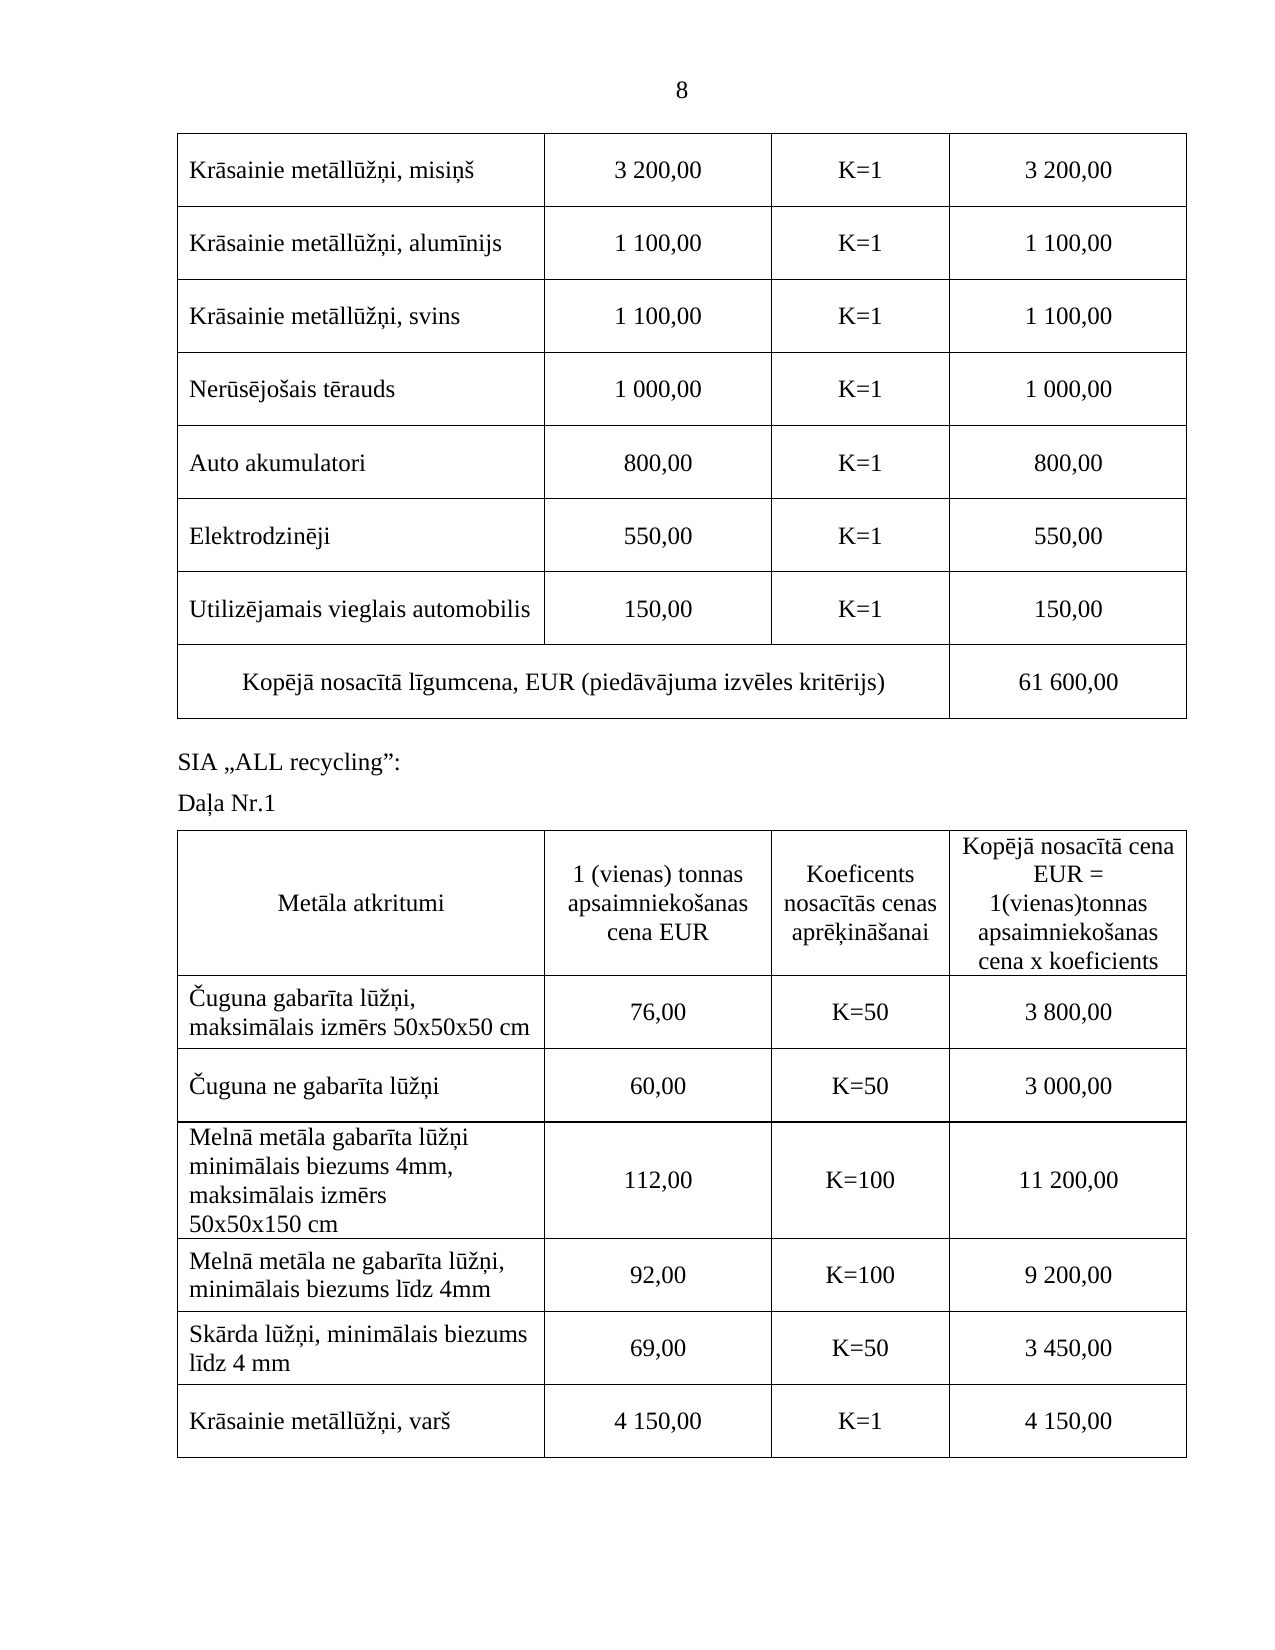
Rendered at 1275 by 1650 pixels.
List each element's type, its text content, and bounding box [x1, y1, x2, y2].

table_cell Elektrodzinēji [178, 499, 544, 571]
table_cell 3 200,00 [950, 134, 1186, 206]
table_cell K=1 [772, 134, 949, 206]
table_cell Auto akumulatori [178, 426, 544, 498]
table_cell 3 200,00 [545, 134, 771, 206]
table_cell 1 000,00 [950, 353, 1186, 425]
table_cell 550,00 [950, 499, 1186, 571]
table_cell 1 100,00 [950, 280, 1186, 352]
table_cell Melnā metāla gabarīta lūžņi minimālais biezums 4mm, maksimālais izmērs 50x50x150 cm [178, 1123, 544, 1237]
table_cell K=1 [772, 499, 949, 571]
table_cell 150,00 [950, 572, 1186, 644]
table_cell Skārda lūžņi, minimālais biezums līdz 4 mm [178, 1312, 544, 1384]
table_cell K=1 [772, 280, 949, 352]
table_cell K=50 [772, 1312, 949, 1384]
table_cell Nerūsējošais tērauds [178, 353, 544, 425]
table_cell K=1 [772, 353, 949, 425]
table_cell 550,00 [545, 499, 771, 571]
table_cell 800,00 [545, 426, 771, 498]
table_cell K=50 [772, 1049, 949, 1121]
table_cell Kopējā nosacītā līgumcena, EUR (piedāvājuma izvēles kritērijs) [178, 645, 949, 717]
table_cell Čuguna ne gabarīta lūžņi [178, 1049, 544, 1121]
table_cell 1 000,00 [545, 353, 771, 425]
table_cell 800,00 [950, 426, 1186, 498]
table_cell 3 000,00 [950, 1049, 1186, 1121]
table_cell Krāsainie metāllūžņi, svins [178, 280, 544, 352]
table_cell 61 600,00 [950, 645, 1186, 717]
table_cell 76,00 [545, 976, 771, 1048]
table_cell K=1 [772, 426, 949, 498]
table_header Koeficents nosacītās cenas aprēķināšanai [772, 831, 949, 974]
table_cell Krāsainie metāllūžņi, misiņš [178, 134, 544, 206]
table_cell K=1 [772, 1385, 949, 1457]
table_cell K=50 [772, 976, 949, 1048]
table_cell 11 200,00 [950, 1123, 1186, 1237]
table_header 1 (vienas) tonnas apsaimniekošanas cena EUR [545, 831, 771, 974]
table_cell 3 450,00 [950, 1312, 1186, 1384]
table_cell 4 150,00 [545, 1385, 771, 1457]
table_cell 112,00 [545, 1123, 771, 1237]
table_cell 3 800,00 [950, 976, 1186, 1048]
table_cell K=1 [772, 572, 949, 644]
table_cell Krāsainie metāllūžņi, alumīnijs [178, 207, 544, 279]
table_cell 1 100,00 [545, 280, 771, 352]
table_cell K=100 [772, 1123, 949, 1237]
table_cell Utilizējamais vieglais automobilis [178, 572, 544, 644]
text Daļa Nr.1 [177, 788, 1181, 817]
table_cell Krāsainie metāllūžņi, varš [178, 1385, 544, 1457]
table_cell 4 150,00 [950, 1385, 1186, 1457]
table_cell 92,00 [545, 1239, 771, 1311]
table_cell 60,00 [545, 1049, 771, 1121]
table_cell K=1 [772, 207, 949, 279]
table_cell K=100 [772, 1239, 949, 1311]
table_cell 69,00 [545, 1312, 771, 1384]
table_header Kopējā nosacītā cena EUR = 1(vienas)tonnas apsaimniekošanas cena x koeficients [950, 831, 1186, 974]
table_header Metāla atkritumi [178, 831, 544, 974]
text SIA „ALL recycling”: [177, 747, 1181, 776]
table_cell 1 100,00 [950, 207, 1186, 279]
table_cell 150,00 [545, 572, 771, 644]
table_cell 9 200,00 [950, 1239, 1186, 1311]
table_cell Melnā metāla ne gabarīta lūžņi, minimālais biezums līdz 4mm [178, 1239, 544, 1311]
table_cell Čuguna gabarīta lūžņi, maksimālais izmērs 50x50x50 cm [178, 976, 544, 1048]
table_cell 1 100,00 [545, 207, 771, 279]
